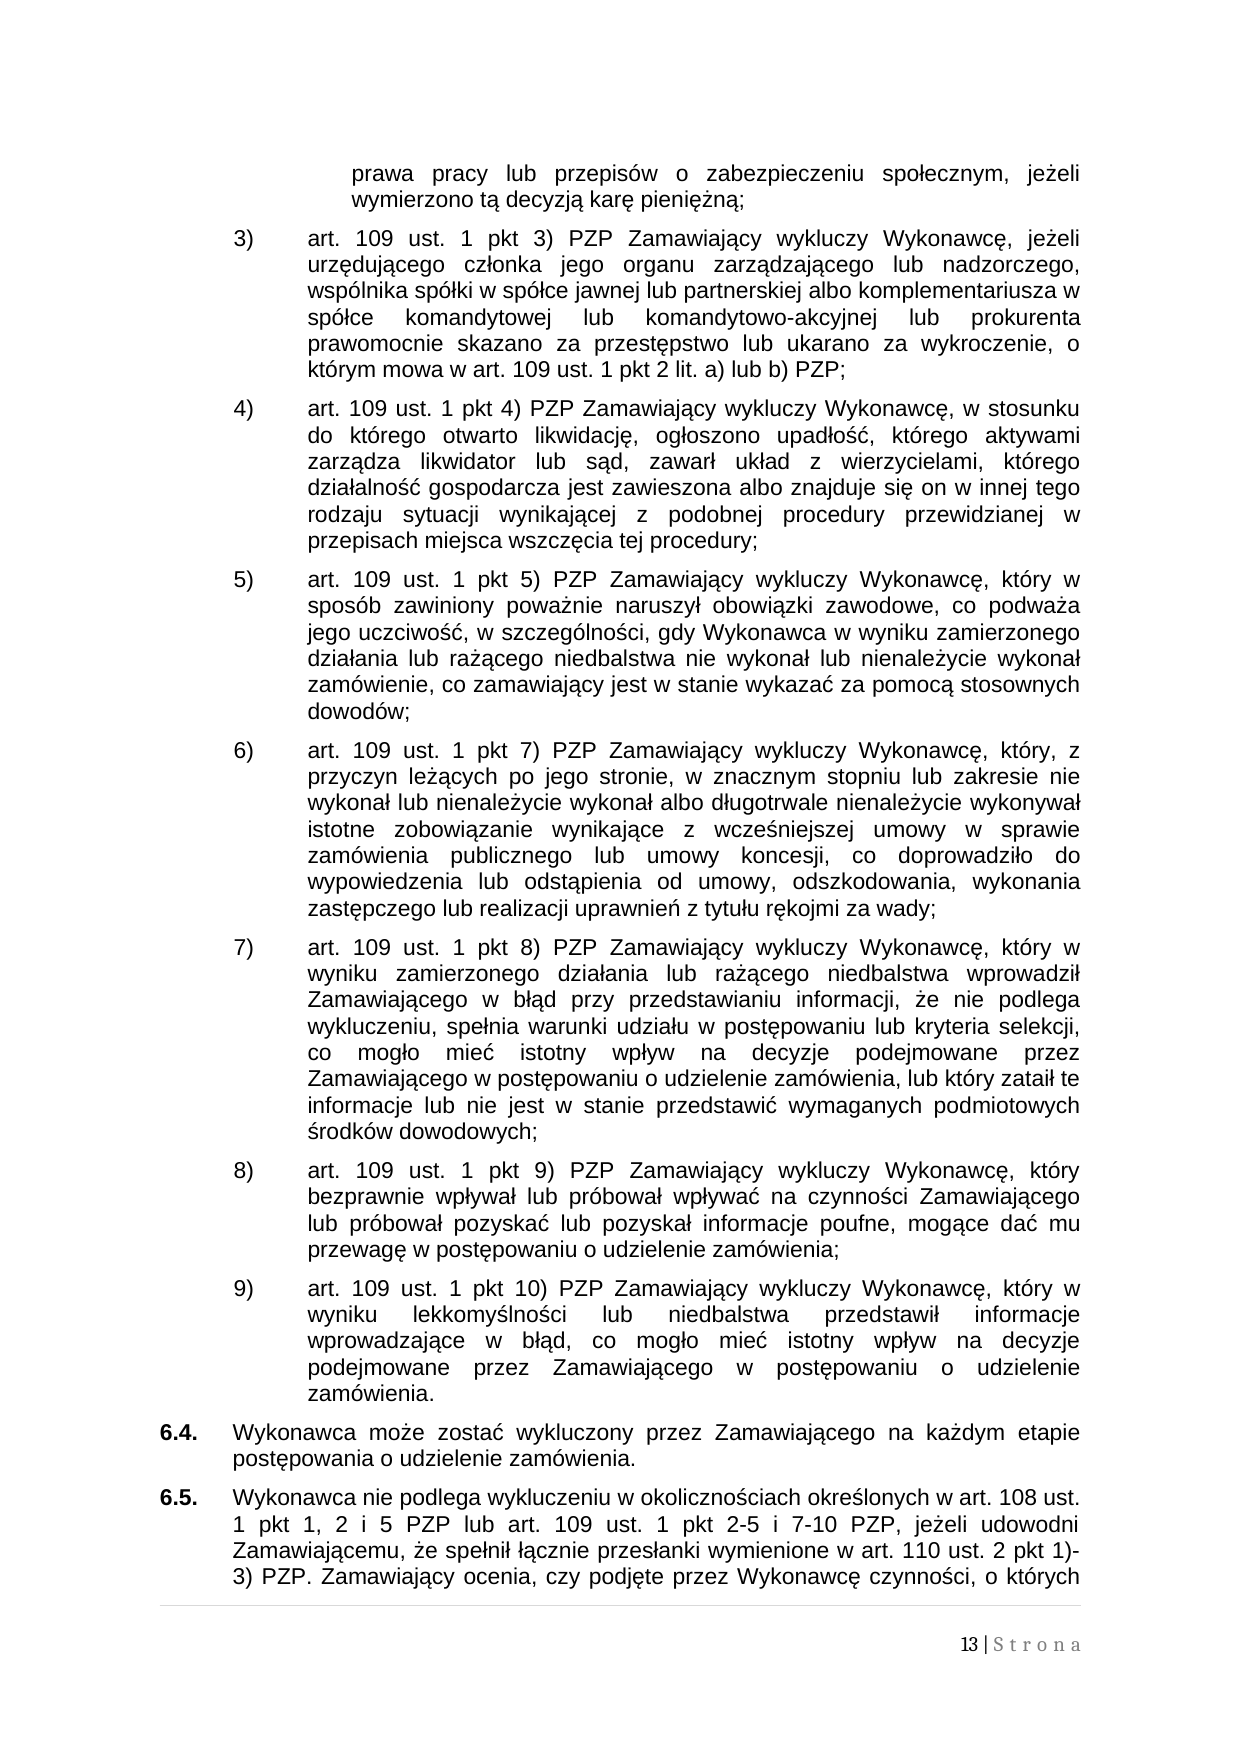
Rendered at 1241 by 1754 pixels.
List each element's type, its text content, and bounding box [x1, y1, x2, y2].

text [307, 159, 1081, 212]
text 9) art. 109 ust. 1 pkt 10) PZP Zamawiający wykluczy Wykonawcę, który w wyniku lekkomyślności lub niedbalstwa przedstawił informacje wprowadzające w błąd, co mogło mieć istotny wpływ na decyzje podejmowane przez Zamawiającego w postępowaniu o udzielenie zamówienia. [233, 1275, 1081, 1407]
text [159, 1484, 1081, 1590]
text 3) art. 109 ust. 1 pkt 3) PZP Zamawiający wykluczy Wykonawcę, jeżeli urzędującego członka jego organu zarządzającego lub nadzorczego, wspólnika spółki w spółce jawnej lub partnerskiej albo komplementariusza w spółce komandytowej lub komandytowo-akcyjnej lub prokurenta prawomocnie skazano za przestępstwo lub ukarano za wykroczenie, o którym mowa w art. 109 ust. 1 pkt 2 lit. a) lub b) PZP; [233, 225, 1081, 383]
text 6.4. Wykonawca może zostać wykluczony przez Zamawiającego na każdym etapie postępowania o udzielenie zamówienia. [159, 1419, 1081, 1472]
text 6) art. 109 ust. 1 pkt 7) PZP Zamawiający wykluczy Wykonawcę, który, z przyczyn leżących po jego stronie, w znacznym stopniu lub zakresie nie wykonał lub nienależycie wykonał albo długotrwale nienależycie wykonywał istotne zobowiązanie wynikające z wcześniejszej umowy w sprawie zamówienia publicznego lub umowy koncesji, co doprowadziło do wypowiedzenia lub odstąpienia od umowy, odszkodowania, wykonania zastępczego lub realizacji uprawnień z tytułu rękojmi za wady; [233, 737, 1081, 921]
text 4) art. 109 ust. 1 pkt 4) PZP Zamawiający wykluczy Wykonawcę, w stosunku do którego otwarto likwidację, ogłoszono upadłość, którego aktywami zarządza likwidator lub sąd, zawarł układ z wierzycielami, którego działalność gospodarcza jest zawieszona albo znajduje się on w innej tego rodzaju sytuacji wynikającej z podobnej procedury przewidzianej w przepisach miejsca wszczęcia tej procedury; [233, 395, 1081, 553]
text 8) art. 109 ust. 1 pkt 9) PZP Zamawiający wykluczy Wykonawcę, który bezprawnie wpływał lub próbował wpływać na czynności Zamawiającego lub próbował pozyskać lub pozyskał informacje poufne, mogące dać mu przewagę w postępowaniu o udzielenie zamówienia; [233, 1157, 1081, 1262]
text 5) art. 109 ust. 1 pkt 5) PZP Zamawiający wykluczy Wykonawcę, który w sposób zawiniony poważnie naruszył obowiązki zawodowe, co podważa jego uczciwość, w szczególności, gdy Wykonawca w wyniku zamierzonego działania lub rażącego niedbalstwa nie wykonał lub nienależycie wykonał zamówienie, co zamawiający jest w stanie wykazać za pomocą stosownych dowodów; [233, 566, 1081, 724]
text 7) art. 109 ust. 1 pkt 8) PZP Zamawiający wykluczy Wykonawcę, który w wyniku zamierzonego działania lub rażącego niedbalstwa wprowadził Zamawiającego w błąd przy przedstawianiu informacji, że nie podlega wykluczeniu, spełnia warunki udziału w postępowaniu lub kryteria selekcji, co mogło mieć istotny wpływ na decyzje podejmowane przez Zamawiającego w postępowaniu o udzielenie zamówienia, lub który zataił te informacje lub nie jest w stanie przedstawić wymaganych podmiotowych środków dowodowych; [233, 933, 1081, 1144]
